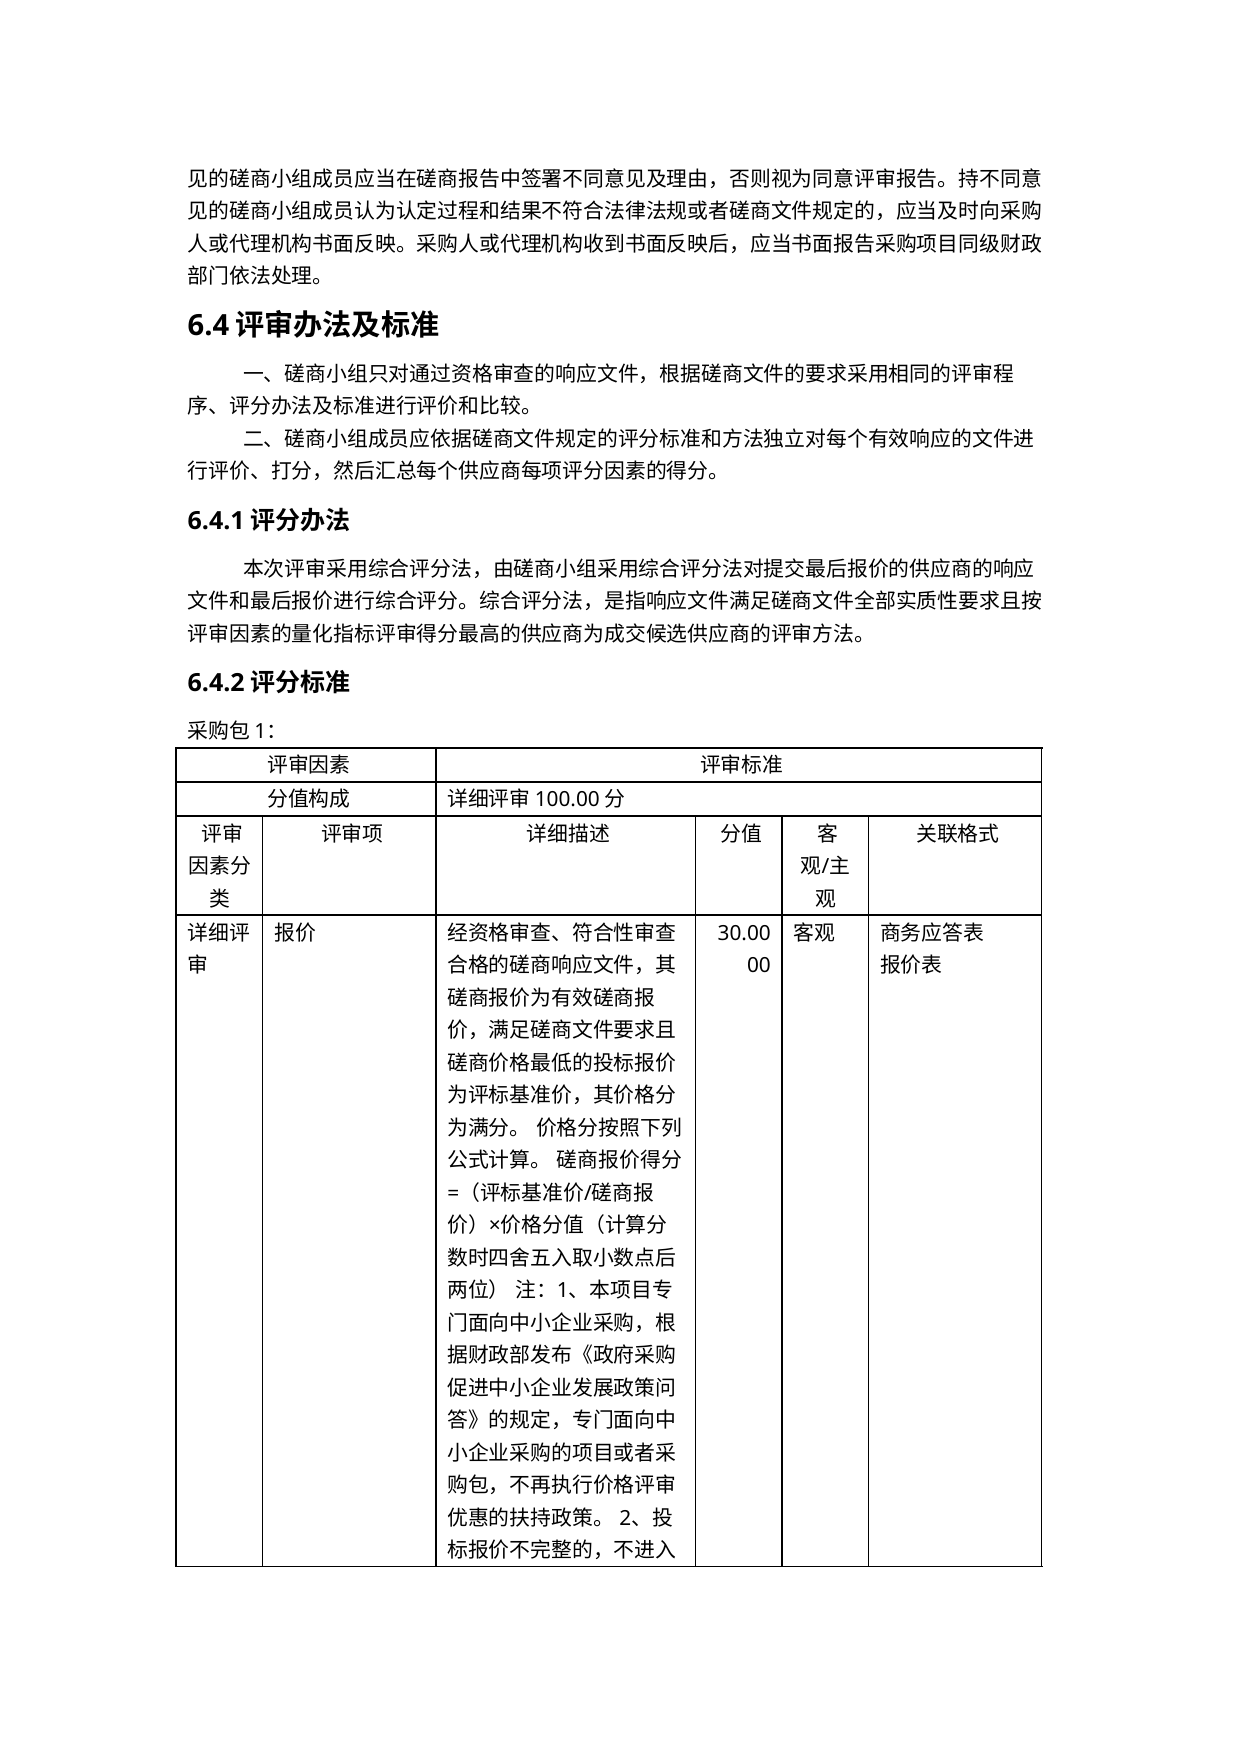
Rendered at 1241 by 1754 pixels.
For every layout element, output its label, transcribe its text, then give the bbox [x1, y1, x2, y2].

text 二、磋商小组成员应依据磋商文件规定的评分标准和方法独立对每个有效响应的文件进行评价、打分，然后汇总每个供应商每项评分因素的得分。 [187, 422, 1053, 487]
text 一、磋商小组只对通过资格审查的响应文件，根据磋商文件的要求采用相同的评审程序、评分办法及标准进行评价和比较。 [187, 357, 1053, 422]
table_cell 报价 [263, 916, 435, 1566]
text 采购包1： [187, 714, 1053, 747]
table_cell 评审因素分类 [177, 817, 262, 914]
table_cell 客观/主观 [783, 817, 868, 914]
table_cell 详细评审 [177, 916, 262, 1566]
text 本次评审采用综合评分法，由磋商小组采用综合评分法对提交最后报价的供应商的响应文件和最后报价进行综合评分。综合评分法，是指响应文件满足磋商文件全部实质性要求且按评审因素的量化指标评审得分最高的供应商为成交候选供应商的评审方法。 [187, 552, 1053, 649]
table_cell 客观 [783, 916, 868, 1566]
table_header 评审标准 [437, 749, 1041, 781]
table_cell 详细描述 [437, 817, 695, 914]
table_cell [437, 916, 695, 1566]
table_cell 分值 [696, 817, 781, 914]
table_cell 关联格式 [869, 817, 1041, 914]
text 6.4.2评分标准 [187, 649, 1053, 714]
table_cell 商务应答表 报价表 [869, 916, 1041, 1566]
table_cell 详细评审100.00分 [437, 783, 1041, 815]
text 6.4.1评分办法 [187, 487, 1053, 552]
text 6.4评审办法及标准 [187, 292, 1053, 357]
table_cell 分值构成 [177, 783, 435, 815]
table_header 评审因素 [177, 749, 435, 781]
table_cell 30.0000 [696, 916, 781, 1566]
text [187, 162, 1053, 292]
table_cell 评审项 [263, 817, 435, 914]
